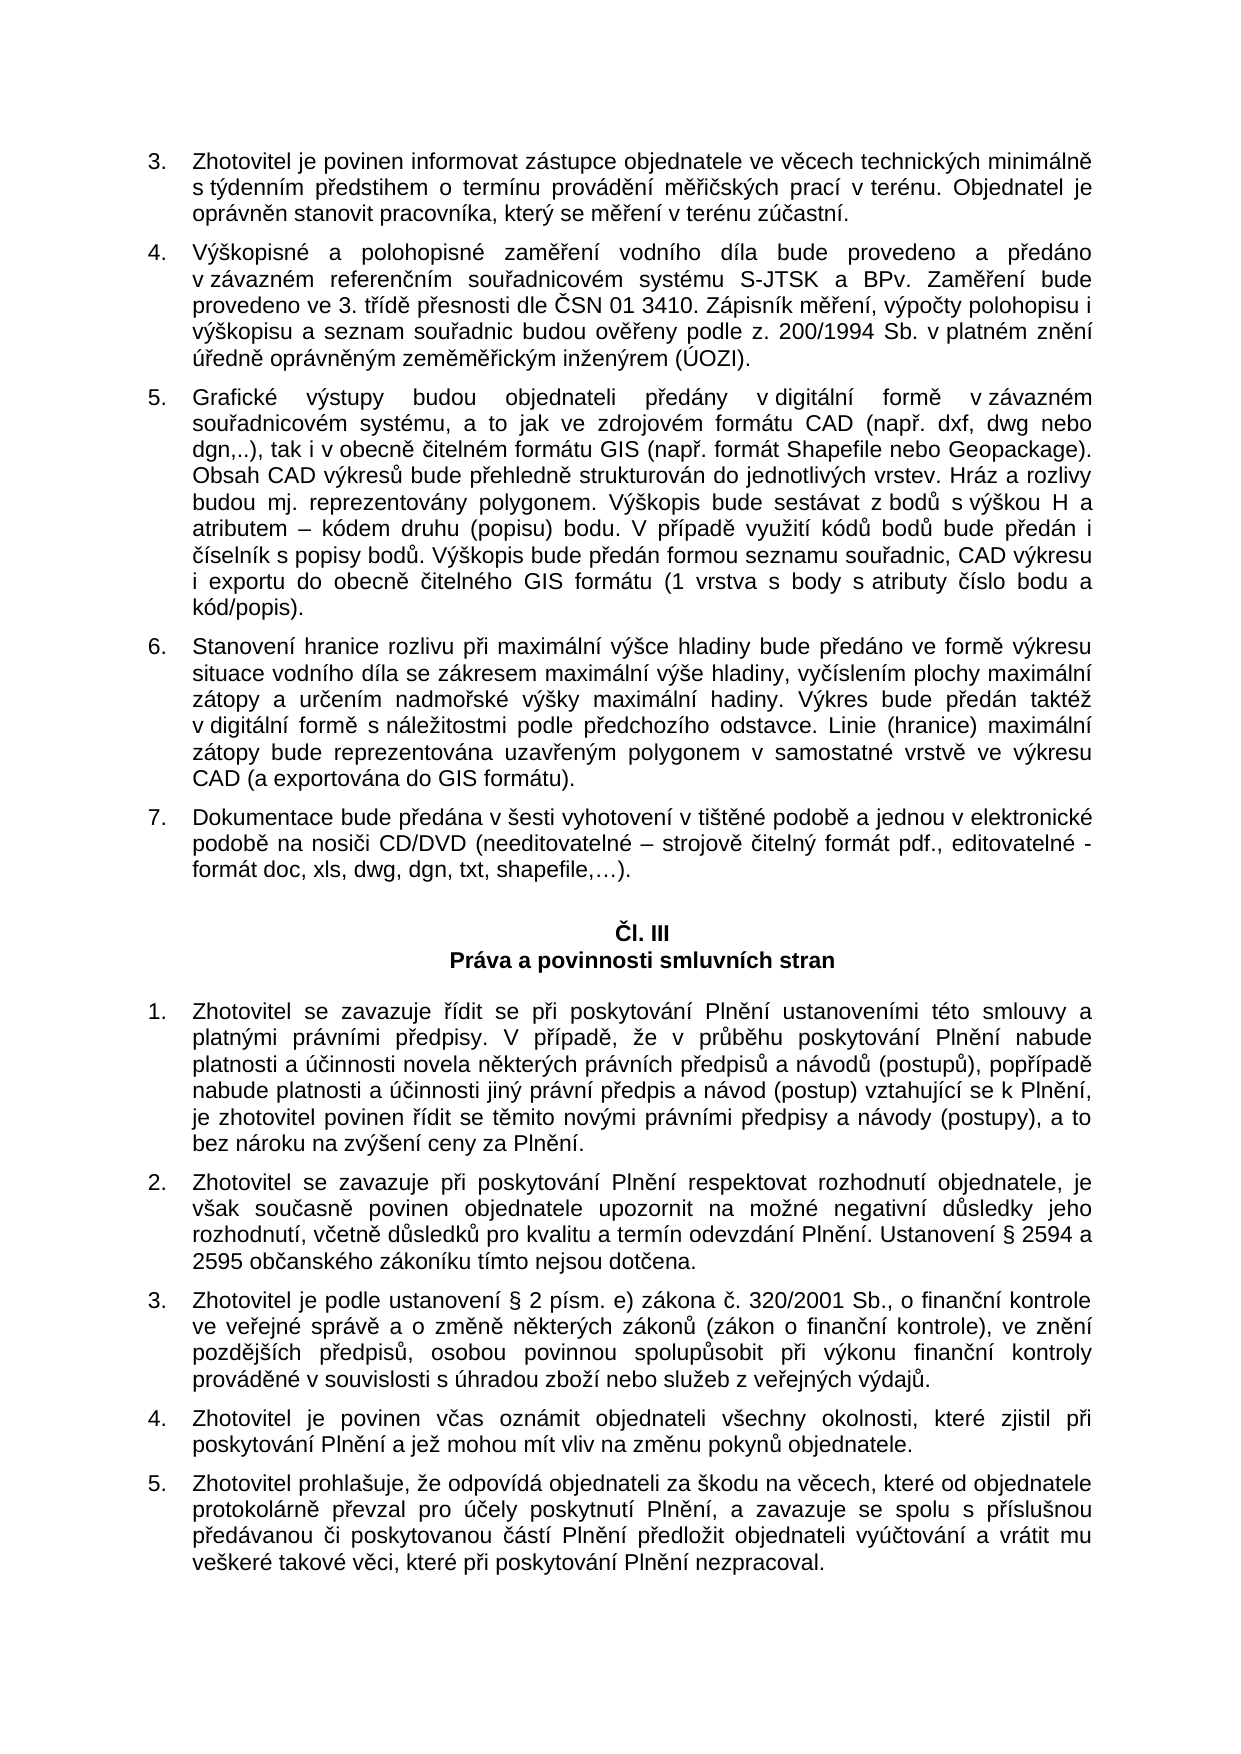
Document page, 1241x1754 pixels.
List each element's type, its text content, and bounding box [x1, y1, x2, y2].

list Grafické výstupy budou objednateli předány v digitální formě v závazném souřadnicovém systému, a to jak ve zdrojovém formátu CAD (např. dxf, dwg nebo dgn,..), tak i v obecně čitelném formátu GIS (např. formát Shapefile nebo Geopackage). Obsah CAD výkresů bude přehledně strukturován do jednotlivých vrstev. Hráz a rozlivy budou mj. reprezentovány polygonem. Výškopis bude sestávat z bodů s výškou H a atributem – kódem druhu (popisu) bodu. V případě využití kódů bodů bude předán i číselník s popisy bodů. Výškopis bude předán formou seznamu souřadnic, CAD výkresu i exportu do obecně čitelného GIS formátu (1 vrstva s body s atributy číslo bodu a kód/popis). [148, 383, 1093, 621]
list Dokumentace bude předána v šesti vyhotovení v tištěné podobě a jednou v elektronické podobě na nosiči CD/DVD (needitovatelné – strojově čitelný formát pdf., editovatelné - formát doc, xls, dwg, dgn, txt, shapefile,…). [148, 804, 1093, 883]
list Zhotovitel je podle ustanovení § 2 písm. e) zákona č. 320/2001 Sb., o finanční kontrole ve veřejné správě a o změně některých zákonů (zákon o finanční kontrole), ve znění pozdějších předpisů, osobou povinnou spolupůsobit při výkonu finanční kontroly prováděné v souvislosti s úhradou zboží nebo služeb z veřejných výdajů. [148, 1287, 1093, 1392]
list Výškopisné a polohopisné zaměření vodního díla bude provedeno a předáno v závazném referenčním souřadnicovém systému S-JTSK a BPv. Zaměření bude provedeno ve 3. třídě přesnosti dle ČSN 01 3410. Zápisník měření, výpočty polohopisu i výškopisu a seznam souřadnic budou ověřeny podle z. 200/1994 Sb. v platném znění úředně oprávněným zeměměřickým inženýrem (ÚOZI). [148, 239, 1093, 371]
list Zhotovitel se zavazuje při poskytování Plnění respektovat rozhodnutí objednatele, je však současně povinen objednatele upozornit na možné negativní důsledky jeho rozhodnutí, včetně důsledků pro kvalitu a termín odevzdání Plnění. Ustanovení § 2594 a 2595 občanského zákoníku tímto nejsou dotčena. [148, 1169, 1093, 1274]
list Zhotovitel je povinen informovat zástupce objednatele ve věcech technických minimálně s týdenním předstihem o termínu provádění měřičských prací v terénu. Objednatel je oprávněn stanovit pracovníka, který se měření v terénu zúčastní. [148, 148, 1093, 227]
list Zhotovitel prohlašuje, že odpovídá objednateli za škodu na věcech, které od objednatele protokolárně převzal pro účely poskytnutí Plnění, a zavazuje se spolu s příslušnou předávanou či poskytovanou částí Plnění předložit objednateli vyúčtování a vrátit mu veškeré takové věci, které při poskytování Plnění nezpracoval. [148, 1470, 1093, 1575]
list Práva a povinnosti smluvních stran [192, 947, 1093, 973]
list Zhotovitel je povinen včas oznámit objednateli všechny okolnosti, které zjistil při poskytování Plnění a jež mohou mít vliv na změnu pokynů objednatele. [148, 1404, 1093, 1457]
list Zhotovitel se zavazuje řídit se při poskytování Plnění ustanoveními této smlouvy a platnými právními předpisy. V případě, že v průběhu poskytování Plnění nabude platnosti a účinnosti novela některých právních předpisů a návodů (postupů), popřípadě nabude platnosti a účinnosti jiný právní předpis a návod (postup) vztahující se k Plnění, je zhotovitel povinen řídit se těmito novými právními předpisy a návody (postupy), a to bez nároku na zvýšení ceny za Plnění. [148, 998, 1093, 1156]
list Stanovení hranice rozlivu při maximální výšce hladiny bude předáno ve formě výkresu situace vodního díla se zákresem maximální výše hladiny, vyčíslením plochy maximální zátopy a určením nadmořské výšky maximální hadiny. Výkres bude předán taktéž v digitální formě s náležitostmi podle předchozího odstavce. Linie (hranice) maximální zátopy bude reprezentována uzavřeným polygonem v samostatné vrstvě ve výkresu CAD (a exportována do GIS formátu). [148, 633, 1093, 791]
list Čl. III [192, 920, 1093, 947]
